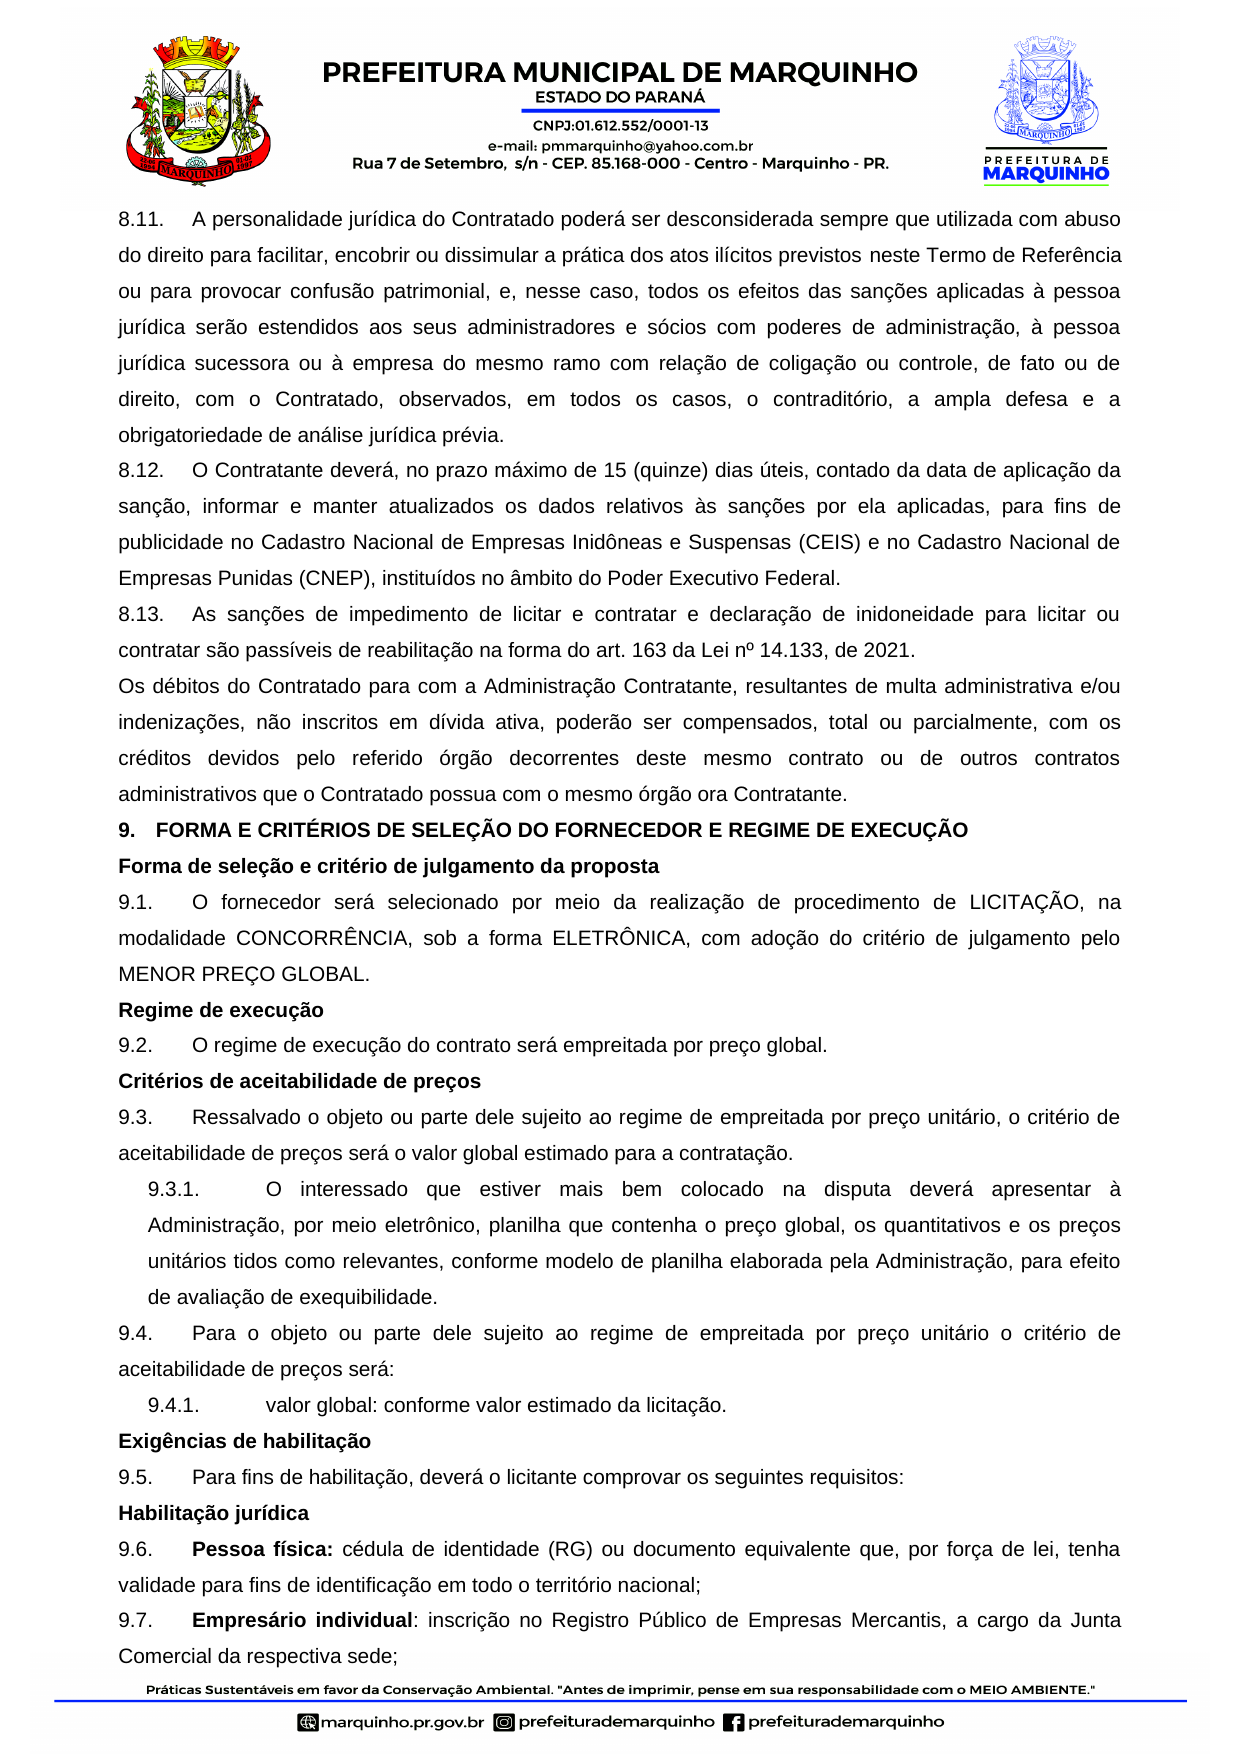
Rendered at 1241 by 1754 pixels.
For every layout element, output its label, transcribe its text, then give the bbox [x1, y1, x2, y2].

list Critérios de aceitabilidade de preços [118, 1069, 1122, 1093]
text A personalidade jurídica do Contratado poderá ser desconsiderada sempre que utilizada com abuso do direito para facilitar, encobrir ou dissimular a prática dos atos ilícitos previstos neste Termo de Referência ou para provocar confusão patrimonial, e, nesse caso, todos os efeitos das sanções aplicadas à pessoa jurídica serão estendidos aos seus administradores e sócios com poderes de administração, à pessoa jurídica sucessora ou à empresa do mesmo ramo com relação de coligação ou controle, de fato ou de direito, com o Contratado, observados, em todos os casos, o contraditório, a ampla defesa e a obrigatoriedade de análise jurídica prévia. [118, 207, 1122, 446]
text Regime de execução [118, 997, 1122, 1021]
text Exigências de habilitação [118, 1429, 1122, 1453]
text Forma de seleção e critério de julgamento da proposta [118, 854, 1122, 878]
text valor global: conforme valor estimado da licitação. [148, 1393, 1122, 1417]
picture [30, 1652, 1210, 1754]
text Empresário individual: inscrição no Registro Público de Empresas Mercantis, a cargo da Junta Comercial da respectiva sede; [118, 1608, 1122, 1668]
text Para o objeto ou parte dele sujeito ao regime de empreitada por preço unitário o critério de aceitabilidade de preços será: [118, 1321, 1122, 1381]
text As sanções de impedimento de licitar e contratar e declaração de inidoneidade para licitar ou contratar são passíveis de reabilitação na forma do art. 163 da Lei nº 14.133, de 2021. [118, 602, 1122, 662]
list Os débitos do Contratado para com a Administração Contratante, resultantes de multa administrativa e/ou indenizações, não inscritos em dívida ativa, poderão ser compensados, total ou parcialmente, com os créditos devidos pelo referido órgão decorrentes deste mesmo contrato ou de outros contratos administrativos que o Contratado possua com o mesmo órgão ora Contratante. [118, 674, 1122, 806]
text O regime de execução do contrato será empreitada por preço global. [118, 1033, 1122, 1057]
text Habilitação jurídica [118, 1501, 1122, 1524]
text O Contratante deverá, no prazo máximo de 15 (quinze) dias úteis, contado da data de aplicação da sanção, informar e manter atualizados os dados relativos às sanções por ela aplicadas, para fins de publicidade no Cadastro Nacional de Empresas Inidôneas e Suspensas (CEIS) e no Cadastro Nacional de Empresas Punidas (CNEP), instituídos no âmbito do Poder Executivo Federal. [118, 458, 1122, 590]
text O interessado que estiver mais bem colocado na disputa deverá apresentar à Administração, por meio eletrônico, planilha que contenha o preço global, os quantitativos e os preços unitários tidos como relevantes, conforme modelo de planilha elaborada pela Administração, para efeito de avaliação de exequibilidade. [148, 1177, 1122, 1309]
text FORMA E CRITÉRIOS DE SELEÇÃO DO FORNECEDOR E REGIME DE EXECUÇÃO [118, 818, 1122, 842]
text Pessoa física: cédula de identidade (RG) ou documento equivalente que, por força de lei, tenha validade para fins de identificação em todo o território nacional; [118, 1536, 1122, 1596]
text Para fins de habilitação, deverá o licitante comprovar os seguintes requisitos: [118, 1464, 1122, 1488]
text Ressalvado o objeto ou parte dele sujeito ao regime de empreitada por preço unitário, o critério de aceitabilidade de preços será o valor global estimado para a contratação. [118, 1105, 1122, 1165]
picture [60, 7, 1181, 211]
text O fornecedor será selecionado por meio da realização de procedimento de LICITAÇÃO, na modalidade CONCORRÊNCIA, sob a forma ELETRÔNICA, com adoção do critério de julgamento pelo MENOR PREÇO GLOBAL. [118, 889, 1122, 985]
